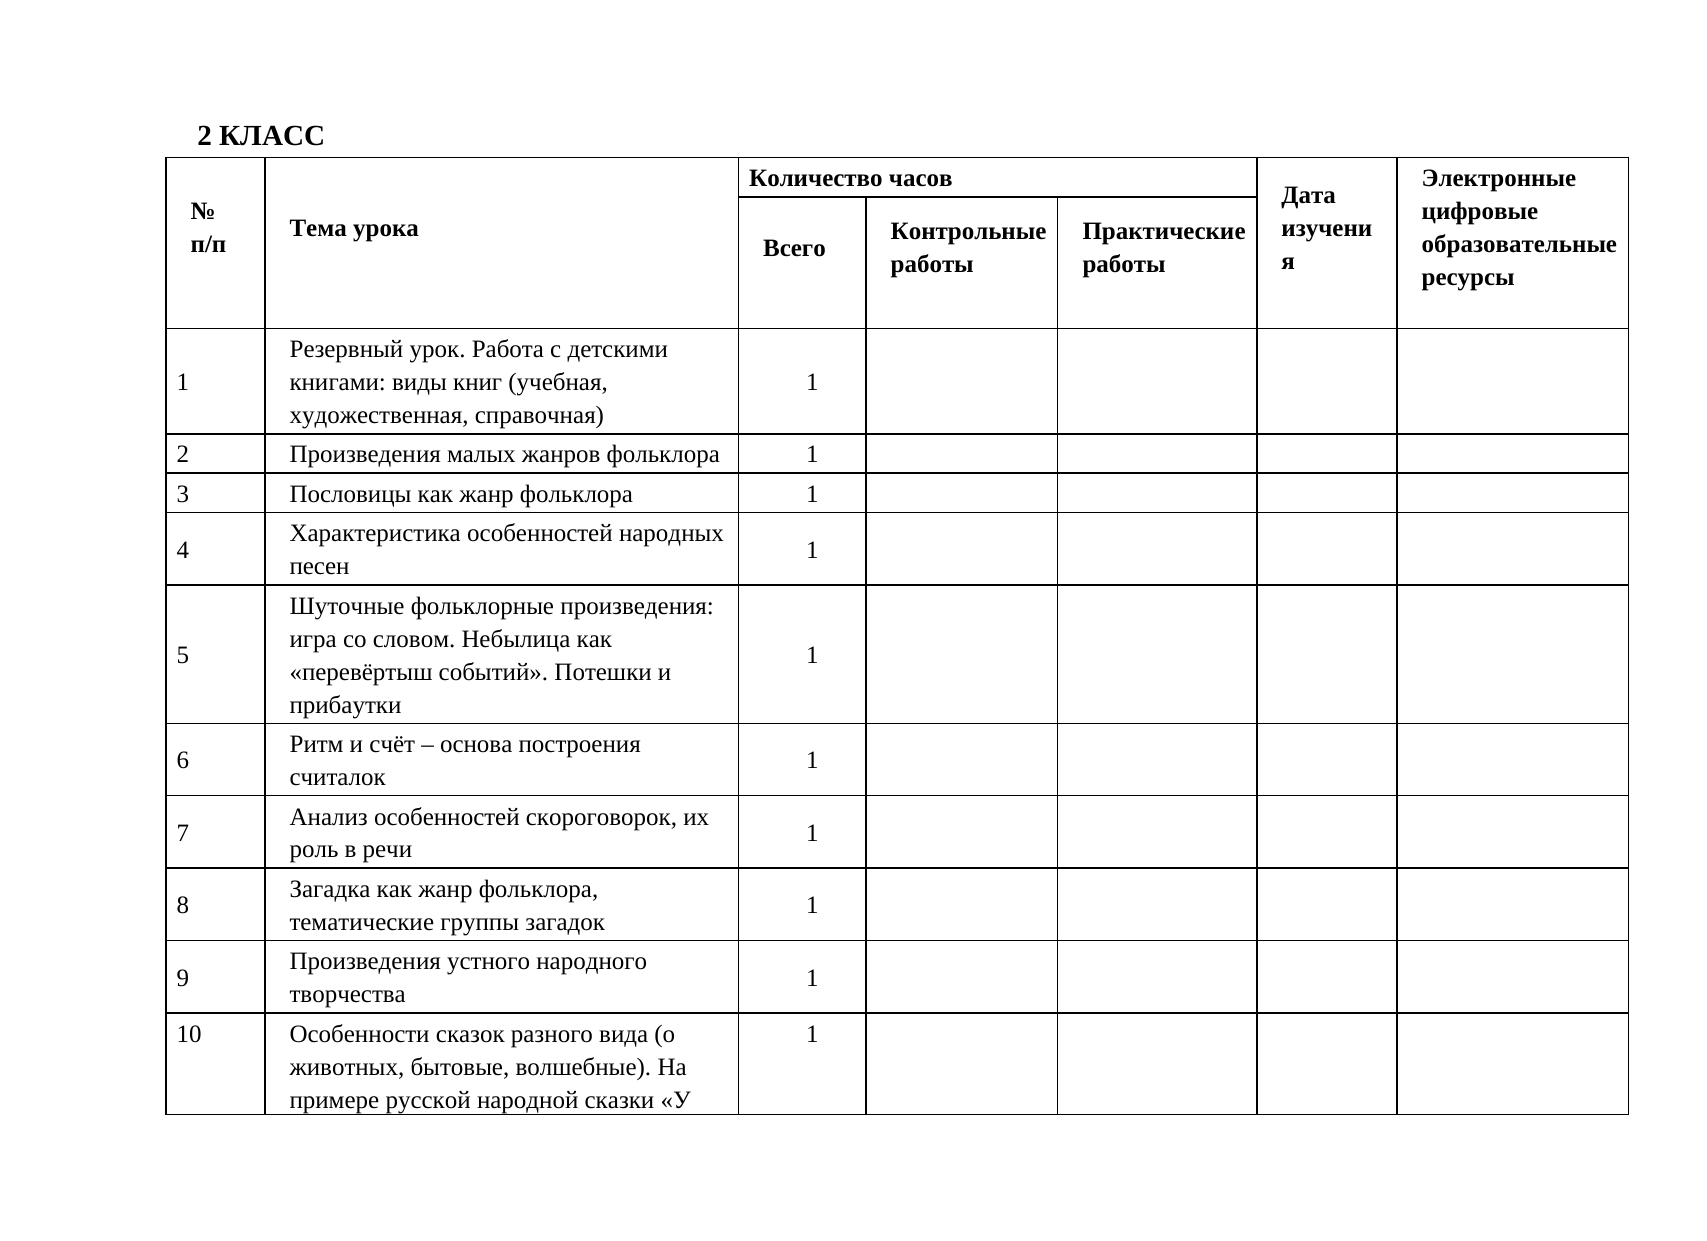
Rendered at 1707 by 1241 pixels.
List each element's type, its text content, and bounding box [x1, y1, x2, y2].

table_cell [1058, 513, 1256, 584]
table_cell [867, 869, 1057, 939]
table_cell [867, 586, 1057, 722]
table_cell [1258, 724, 1396, 795]
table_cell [266, 1014, 738, 1113]
table_cell [1058, 1014, 1256, 1113]
table_cell 1 [739, 435, 865, 472]
table_cell 2 [167, 435, 264, 472]
table_cell 9 [167, 941, 264, 1012]
table_cell [867, 1014, 1057, 1113]
table_cell [1258, 474, 1396, 512]
table_cell [1398, 329, 1628, 433]
table_cell [1258, 329, 1396, 433]
table_cell [867, 513, 1057, 584]
table_header Электронные цифровые образовательные ресурсы [1398, 158, 1628, 327]
table_cell [1398, 796, 1628, 867]
table_cell 1 [739, 1014, 865, 1113]
table_cell 10 [167, 1014, 264, 1113]
table_cell [867, 796, 1057, 867]
table_cell [1058, 941, 1256, 1012]
table_cell Загадка как жанр фольклора, тематические группы загадок [266, 869, 738, 939]
table_cell [1398, 941, 1628, 1012]
table_cell [1058, 869, 1256, 939]
table_cell [1398, 586, 1628, 722]
table_cell [867, 329, 1057, 433]
table_cell [1058, 435, 1256, 472]
table_cell 1 [739, 796, 865, 867]
table_cell [867, 724, 1057, 795]
table_cell [1258, 1014, 1396, 1113]
table_cell [867, 474, 1057, 512]
table_cell [1058, 724, 1256, 795]
table_cell 1 [739, 586, 865, 722]
table_cell Всего [739, 198, 865, 327]
table_cell Практические работы [1058, 198, 1256, 327]
table_cell [1058, 474, 1256, 512]
table_cell Контрольные работы [867, 198, 1057, 327]
table_cell 1 [739, 941, 865, 1012]
table_header № п/п [167, 158, 264, 327]
table_cell 1 [739, 474, 865, 512]
table_cell [1058, 796, 1256, 867]
table_cell [1398, 1014, 1628, 1113]
table_cell Шуточные фольклорные произведения: игра со словом. Небылица как «перевёртыш событий». Потешки и прибаутки [266, 586, 738, 722]
table_header Дата изучения [1258, 158, 1396, 327]
table_header Тема урока [266, 158, 738, 327]
table_cell 1 [167, 329, 264, 433]
table_cell 5 [167, 586, 264, 722]
table_cell [1258, 513, 1396, 584]
table_cell [1058, 586, 1256, 722]
table_cell [867, 941, 1057, 1012]
table_cell 6 [167, 724, 264, 795]
table_cell 1 [739, 869, 865, 939]
table_cell [1258, 941, 1396, 1012]
table_cell [1398, 474, 1628, 512]
table_cell [1258, 586, 1396, 722]
table_cell 4 [167, 513, 264, 584]
table_cell Резервный урок. Работа с детскими книгами: виды книг (учебная, художественная, справочная) [266, 329, 738, 433]
table_cell Пословицы как жанр фольклора [266, 474, 738, 512]
table_cell [1398, 513, 1628, 584]
table_cell 8 [167, 869, 264, 939]
table_cell Произведения малых жанров фольклора [266, 435, 738, 472]
text 2 КЛАСС [190, 118, 1618, 152]
table_cell Характеристика особенностей народных песен [266, 513, 738, 584]
table_cell [1398, 869, 1628, 939]
table_cell 1 [739, 724, 865, 795]
table_cell [1398, 435, 1628, 472]
table_cell [1398, 724, 1628, 795]
table_cell Ритм и счёт – основа построения считалок [266, 724, 738, 795]
table_cell Анализ особенностей скороговорок, их роль в речи [266, 796, 738, 867]
table_cell 7 [167, 796, 264, 867]
table_cell 1 [739, 329, 865, 433]
table_cell Произведения устного народного творчества [266, 941, 738, 1012]
table_cell [1058, 329, 1256, 433]
table_cell 1 [739, 513, 865, 584]
table_cell [867, 435, 1057, 472]
table_cell 3 [167, 474, 264, 512]
table_cell [1258, 435, 1396, 472]
table_cell [1258, 869, 1396, 939]
table_header Количество часов [739, 158, 1256, 196]
table_cell [1258, 796, 1396, 867]
